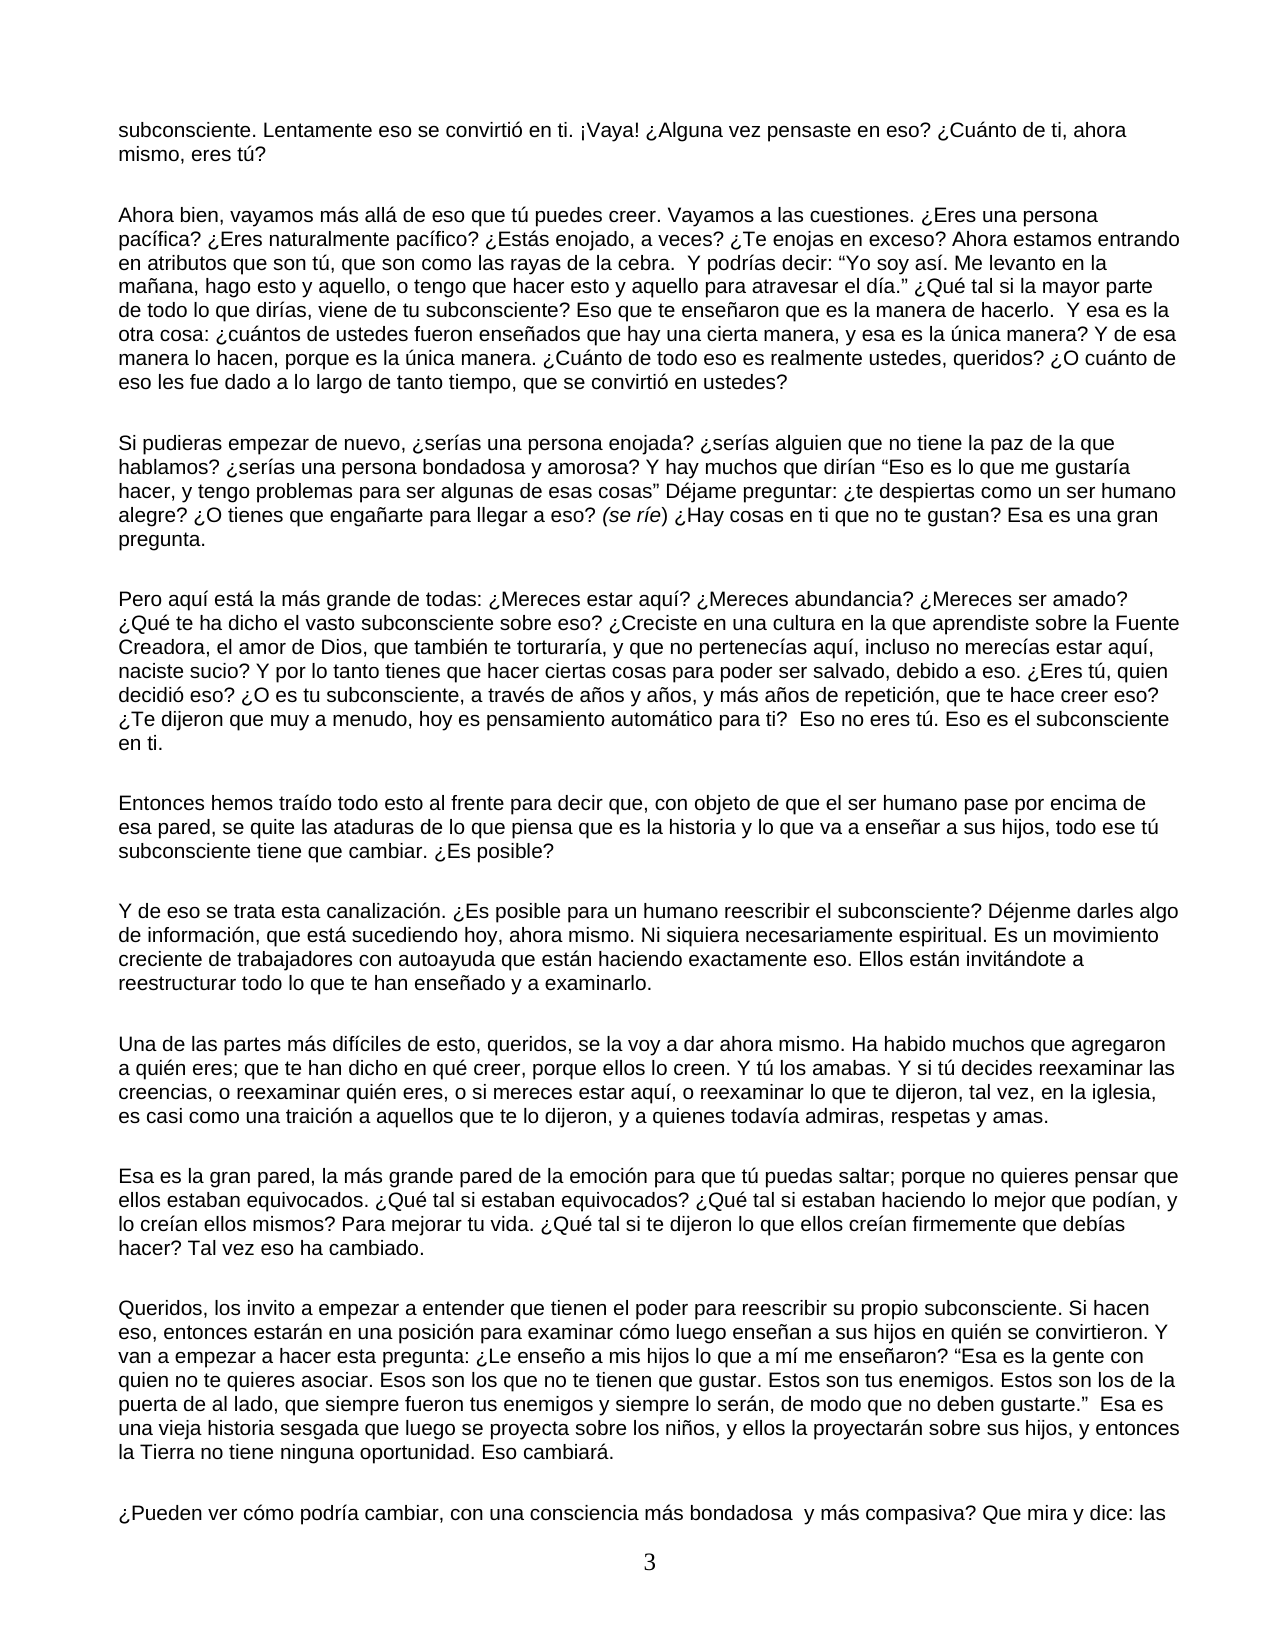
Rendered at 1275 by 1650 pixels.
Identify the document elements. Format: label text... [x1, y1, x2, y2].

text Entonces hemos traído todo esto al frente para decir que, con objeto de que el ser humano pase por encima de esa pared, se quite las ataduras de lo que piensa que es la historia y lo que va a enseñar a sus hijos, todo ese tú subconsciente tiene que cambiar. ¿Es posible? [118, 767, 1181, 863]
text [118, 118, 1181, 166]
text Y de eso se trata esta canalización. ¿Es posible para un humano reescribir el subconsciente? Déjenme darles algo de información, que está sucediendo hoy, ahora mismo. Ni siquiera necesariamente espiritual. Es un movimiento creciente de trabajadores con autoayuda que están haciendo exactamente eso. Ellos están invitándote a reestructurar todo lo que te han enseñado y a examinarlo. [118, 875, 1181, 995]
text Si pudieras empezar de nuevo, ¿serías una persona enojada? ¿serías alguien que no tiene la paz de la que hablamos? ¿serías una persona bondadosa y amorosa? Y hay muchos que dirían “Eso es lo que me gustaría hacer, y tengo problemas para ser algunas de esas cosas” Déjame preguntar: ¿te despiertas como un ser humano alegre? ¿O tienes que engañarte para llegar a eso? (se ríe) ¿Hay cosas en ti que no te gustan? Esa es una gran pregunta. [118, 407, 1181, 550]
text Ahora bien, vayamos más allá de eso que tú puedes creer. Vayamos a las cuestiones. ¿Eres una persona pacífica? ¿Eres naturalmente pacífico? ¿Estás enojado, a veces? ¿Te enojas en exceso? Ahora estamos entrando en atributos que son tú, que son como las rayas de la cebra. Y podrías decir: “Yo soy así. Me levanto en la mañana, hago esto y aquello, o tengo que hacer esto y aquello para atravesar el día.” ¿Qué tal si la mayor parte de todo lo que dirías, viene de tu subconsciente? Eso que te enseñaron que es la manera de hacerlo. Y esa es la otra cosa: ¿cuántos de ustedes fueron enseñados que hay una cierta manera, y esa es la única manera? Y de esa manera lo hacen, porque es la única manera. ¿Cuánto de todo eso es realmente ustedes, queridos? ¿O cuánto de eso les fue dado a lo largo de tanto tiempo, que se convirtió en ustedes? [118, 178, 1181, 394]
text Una de las partes más difíciles de esto, queridos, se la voy a dar ahora mismo. Ha habido muchos que agregaron a quién eres; que te han dicho en qué creer, porque ellos lo creen. Y tú los amabas. Y si tú decides reexaminar las creencias, o reexaminar quién eres, o si mereces estar aquí, o reexaminar lo que te dijeron, tal vez, en la iglesia, es casi como una traición a aquellos que te lo dijeron, y a quienes todavía admiras, respetas y amas. [118, 1008, 1181, 1127]
text Pero aquí está la más grande de todas: ¿Mereces estar aquí? ¿Mereces abundancia? ¿Mereces ser amado? ¿Qué te ha dicho el vasto subconsciente sobre eso? ¿Creciste en una cultura en la que aprendiste sobre la Fuente Creadora, el amor de Dios, que también te torturaría, y que no pertenecías aquí, incluso no merecías estar aquí, naciste sucio? Y por lo tanto tienes que hacer ciertas cosas para poder ser salvado, debido a eso. ¿Eres tú, quien decidió eso? ¿O es tu subconsciente, a través de años y años, y más años de repetición, que te hace creer eso? ¿Te dijeron que muy a menudo, hoy es pensamiento automático para ti? Eso no eres tú. Eso es el subconsciente en ti. [118, 563, 1181, 754]
text Queridos, los invito a empezar a entender que tienen el poder para reescribir su propio subconsciente. Si hacen eso, entonces estarán en una posición para examinar cómo luego enseñan a sus hijos en quién se convirtieron. Y van a empezar a hacer esta pregunta: ¿Le enseño a mis hijos lo que a mí me enseñaron? “Esa es la gente con quien no te quieres asociar. Esos son los que no te tienen que gustar. Estos son tus enemigos. Estos son los de la puerta de al lado, que siempre fueron tus enemigos y siempre lo serán, de modo que no deben gustarte.” Esa es una vieja historia sesgada que luego se proyecta sobre los niños, y ellos la proyectarán sobre sus hijos, y entonces la Tierra no tiene ninguna oportunidad. Eso cambiará. [118, 1272, 1181, 1464]
text Esa es la gran pared, la más grande pared de la emoción para que tú puedas saltar; porque no quieres pensar que ellos estaban equivocados. ¿Qué tal si estaban equivocados? ¿Qué tal si estaban haciendo lo mejor que podían, y lo creían ellos mismos? Para mejorar tu vida. ¿Qué tal si te dijeron lo que ellos creían firmemente que debías hacer? Tal vez eso ha cambiado. [118, 1140, 1181, 1260]
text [118, 1476, 1181, 1524]
